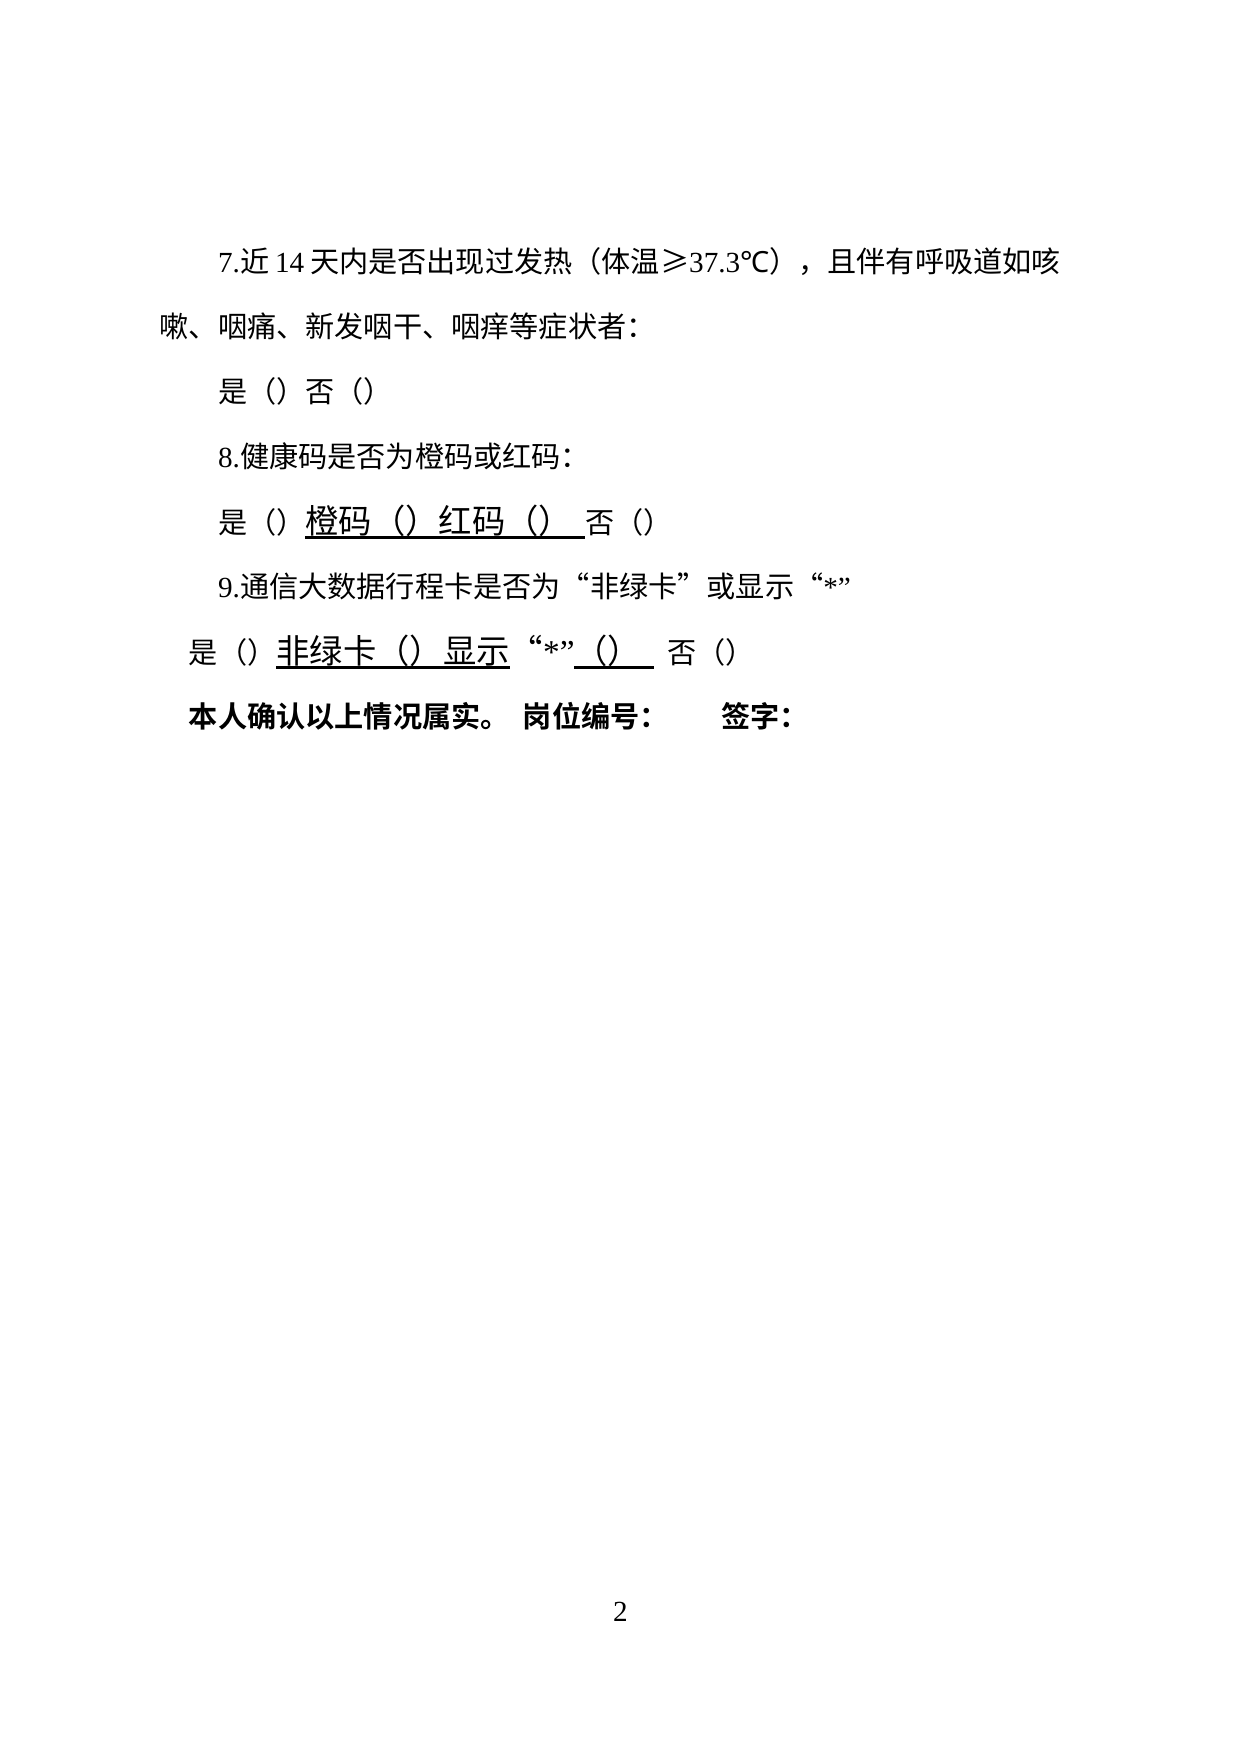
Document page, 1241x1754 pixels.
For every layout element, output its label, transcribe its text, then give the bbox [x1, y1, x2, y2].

text 8.健康码是否为橙码或红码： [159, 422, 1081, 487]
text 是（）非绿卡（）显示“*”（） 否（） [159, 617, 1081, 682]
text 本人确认以上情况属实。 岗位编号： 签字： [159, 682, 1081, 747]
text 9.通信大数据行程卡是否为“非绿卡”或显示“*” [159, 552, 1081, 617]
text 7.近14天内是否出现过发热（体温≥37.3℃），且伴有呼吸道如咳嗽、咽痛、新发咽干、咽痒等症状者： [159, 227, 1081, 357]
text 是（）否（） [159, 357, 1081, 422]
text 是（）橙码（）红码（） 否（） [159, 487, 1081, 552]
